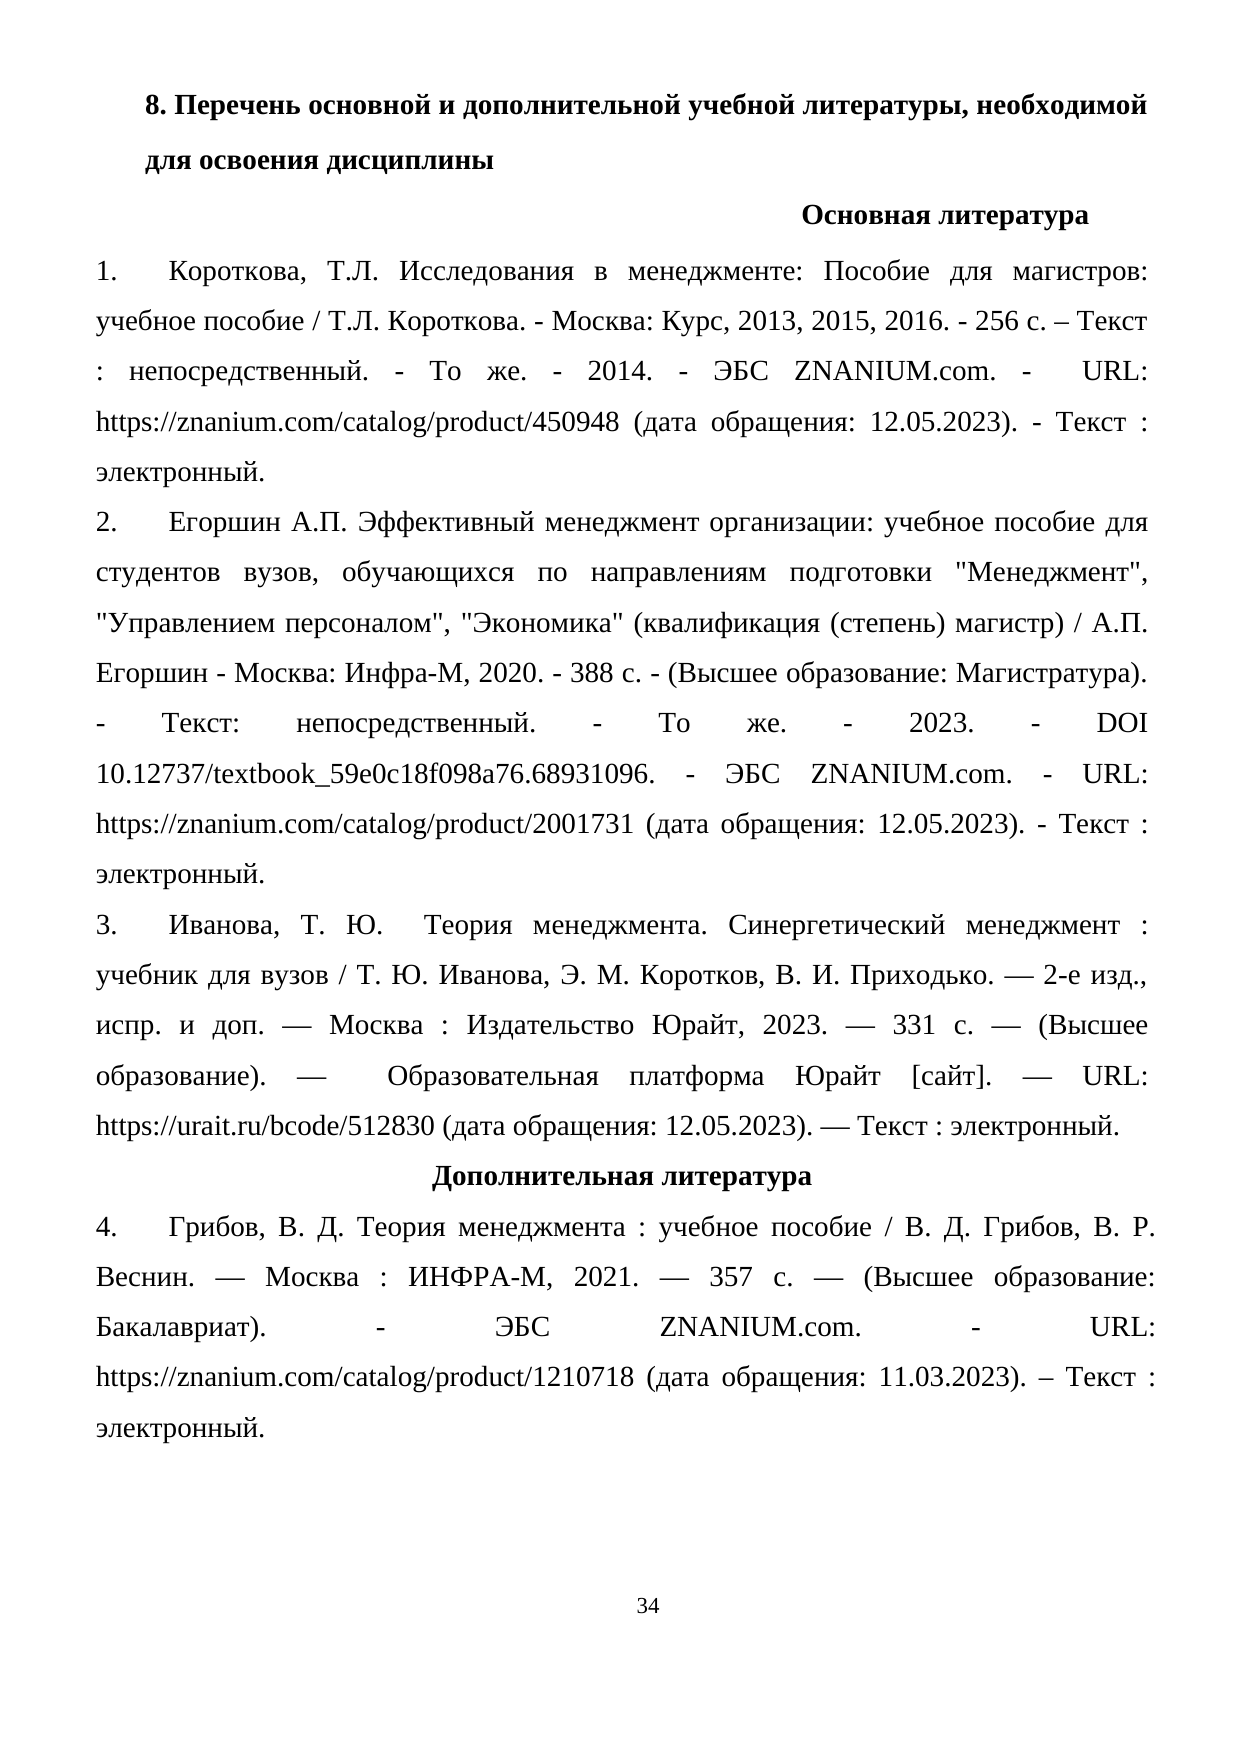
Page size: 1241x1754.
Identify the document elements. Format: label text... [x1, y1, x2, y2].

list Егоршин А.П. Эффективный менеджмент организации: учебное пособие для студентов вузов, обучающихся по направлениям подготовки "Менеджмент", "Управлением персоналом", "Экономика" (квалификация (степень) магистр) / А.П. Егоршин - Москва: Инфра-М, 2020. - 388 с. - (Высшее образование: Магистратура). - Текст: непосредственный. - То же. - 2023. - DOI 10.12737/textbook_59e0c18f098a76.68931096. - ЭБС ZNANIUM.com. - URL: https://znanium.com/catalog/product/2001731 (дата обращения: 12.05.2023). - Текст : электронный. [96, 504, 1149, 890]
list Грибов, В. Д. Теория менеджмента : учебное пособие / В. Д. Грибов, В. Р. Веснин. — Москва : ИНФРА-М, 2021. — 357 с. — (Высшее образование: Бакалавриат). - ЭБС ZNANIUM.com. - URL: https://znanium.com/catalog/product/1210718 (дата обращения: 11.03.2023). – Текст : электронный. [96, 1209, 1157, 1443]
subtitle 8. Перечень основной и дополнительной учебной литературы, необходимой для освоения дисциплины [145, 87, 1148, 176]
subtitle Дополнительная литература [96, 1158, 1148, 1192]
list Короткова, Т.Л. Исследования в менеджменте: Пособие для магистров: учебное пособие / Т.Л. Короткова. - Москва: Курс, 2013, 2015, 2016. - 256 с. – Текст : непосредственный. - То же. - 2014. - ЭБС ZNANIUM.com. - URL: https://znanium.com/catalog/product/450948 (дата обращения: 12.05.2023). - Текст : электронный. [96, 253, 1149, 487]
subtitle Основная литература [145, 197, 1148, 231]
list Иванова, Т. Ю. Теория менеджмента. Синергетический менеджмент : учебник для вузов / Т. Ю. Иванова, Э. М. Коротков, В. И. Приходько. — 2-е изд., испр. и доп. — Москва : Издательство Юрайт, 2023. — 331 с. — (Высшее образование). — Образовательная платформа Юрайт [сайт]. — URL: https://urait.ru/bcode/512830 (дата обращения: 12.05.2023). — Текст : электронный. [96, 907, 1149, 1142]
